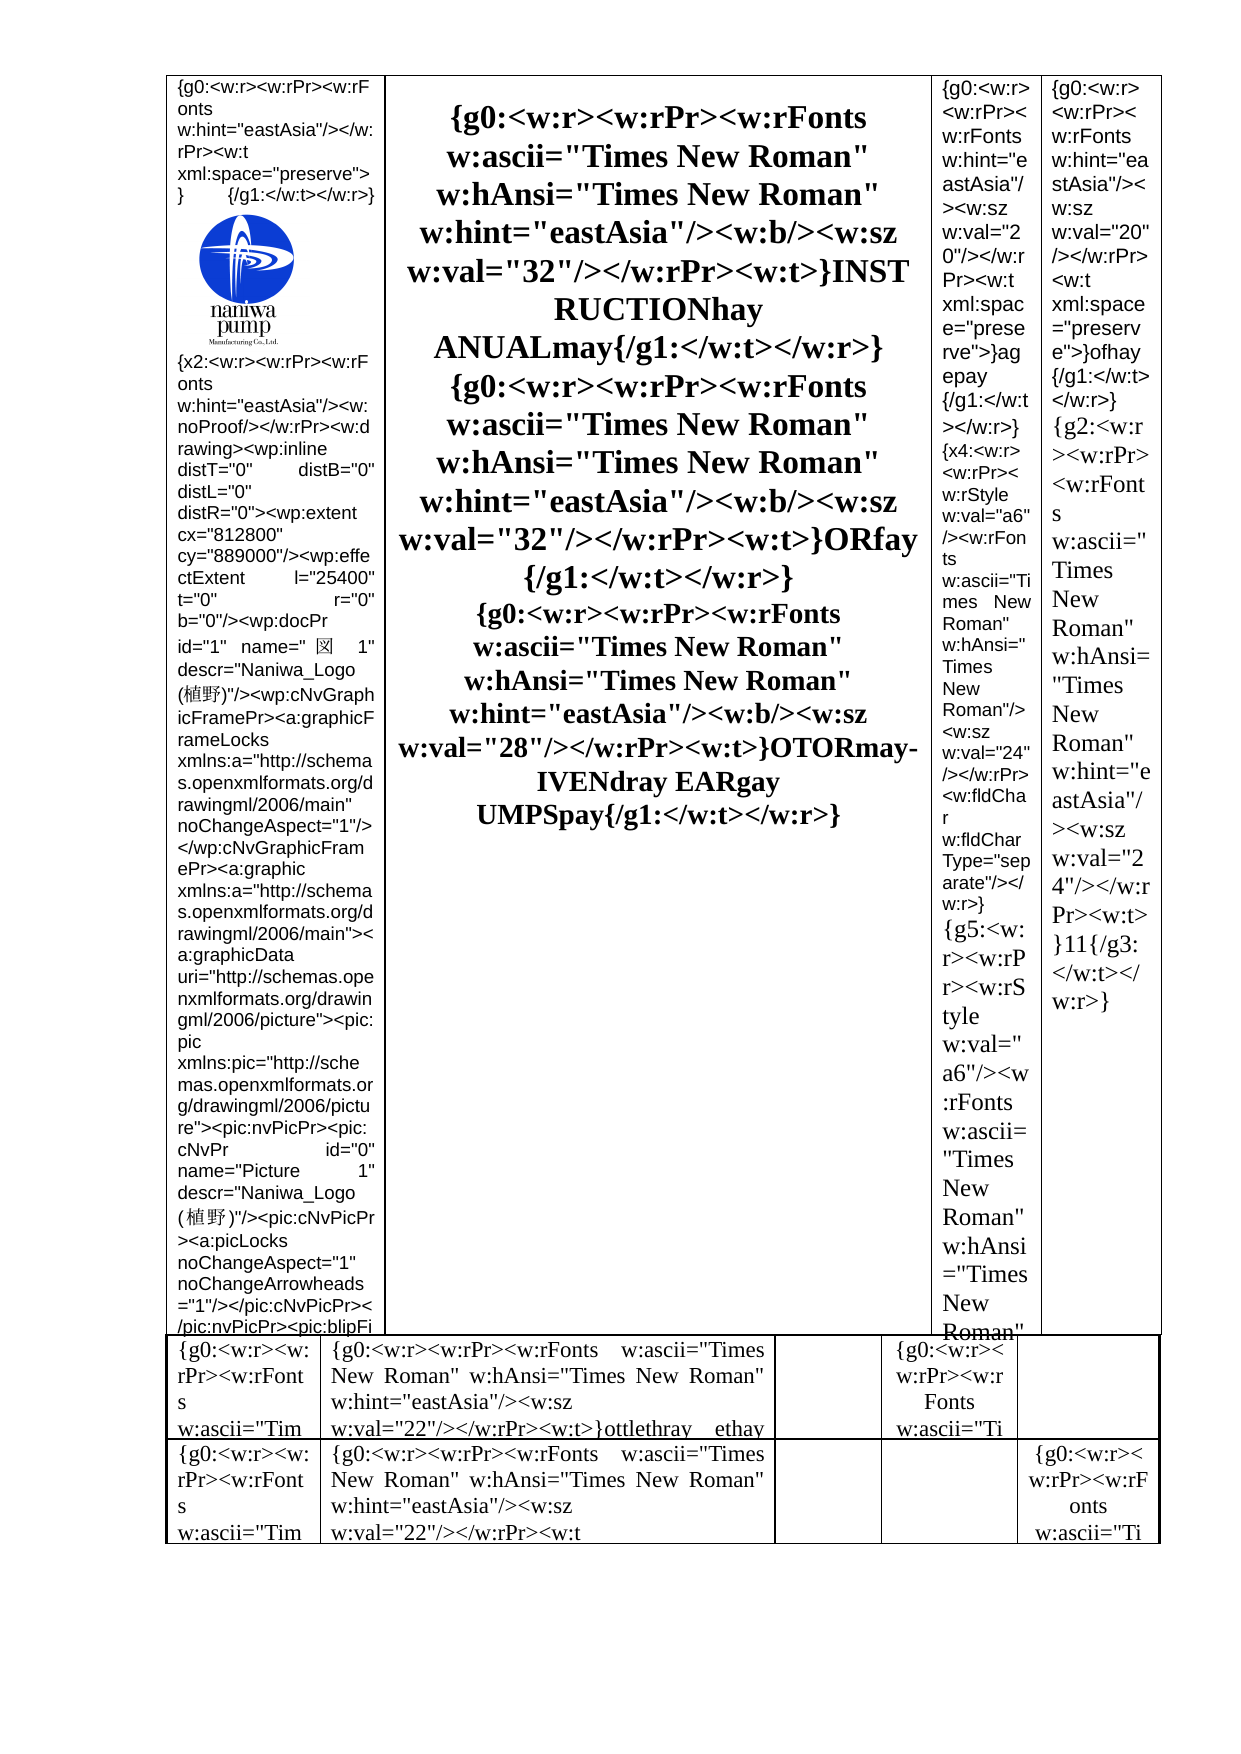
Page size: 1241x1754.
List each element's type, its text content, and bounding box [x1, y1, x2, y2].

table_cell {g0:<w:r><w:rPr><w:rFonts w:ascii="Times New Roman" w:hAnsi="Times New Roman" w:hint="eastAsia"/><w:sz w:val="22"/></w:rPr><w:t>}○{/g1:</w:t></w:r>} [882, 1336, 1017, 1438]
table_cell {g0:<w:r><w:rPr><w:rFonts w:ascii="Times New Roman" w:hAnsi="Times New Roman" w:hint="eastAsia"/><w:sz w:val="22"/></w:rPr><w:t>}ottlethray ethay ischargeday alvevay otay aiseray{/g1:</w:t></w:r>} {g0:<w:r><w:rPr><w:rFonts w:ascii="Times New Roman" w:hAnsi="Times New Roman" w:hint="eastAsia"/><w:sz w:val="22"/></w:rPr><w:t>}ischargeday essurepray andhay onfirmcay{/g1:</w:t></w:r>} {g0:<w:r><w:rPr><w:rFonts w:ascii="Times New Roman" w:hAnsi="Times New Roman" w:hint="eastAsia"/><w:sz w:val="22"/></w:rPr><w:t>}operationhay ofhay ethay afetysay alvevay{/g1:</w:t></w:r>} [321, 1336, 774, 1438]
table_cell {g0:<w:r><w:rPr><w:rFonts w:ascii="Times New Roman" w:hAnsi="Times New Roman" w:hint="eastAsia"/><w:sz w:val="22"/></w:rPr><w:t>}afetysay alvevay{/g1:</w:t></w:r>} [168, 1336, 320, 1438]
table_cell {g0:<w:r><w:rPr><w:rFonts w:ascii="Times New Roman" w:hAnsi="Times New Roman" w:hint="eastAsia"/><w:sz w:val="22"/></w:rPr><w:t xml:space="preserve">}eargay {/g1:</w:t></w:r>} [168, 1440, 320, 1542]
table_cell [1018, 1336, 1158, 1438]
picture [177, 205, 311, 352]
table_cell [882, 1440, 1017, 1542]
table_cell [776, 1440, 881, 1542]
table_cell [776, 1336, 881, 1438]
table_cell {g0:<w:r><w:rPr><w:rFonts w:ascii="Times New Roman" w:hAnsi="Times New Roman" w:hint="eastAsia"/><w:sz w:val="22"/></w:rPr><w:t>}○{/g1:</w:t></w:r>} [1018, 1440, 1158, 1542]
